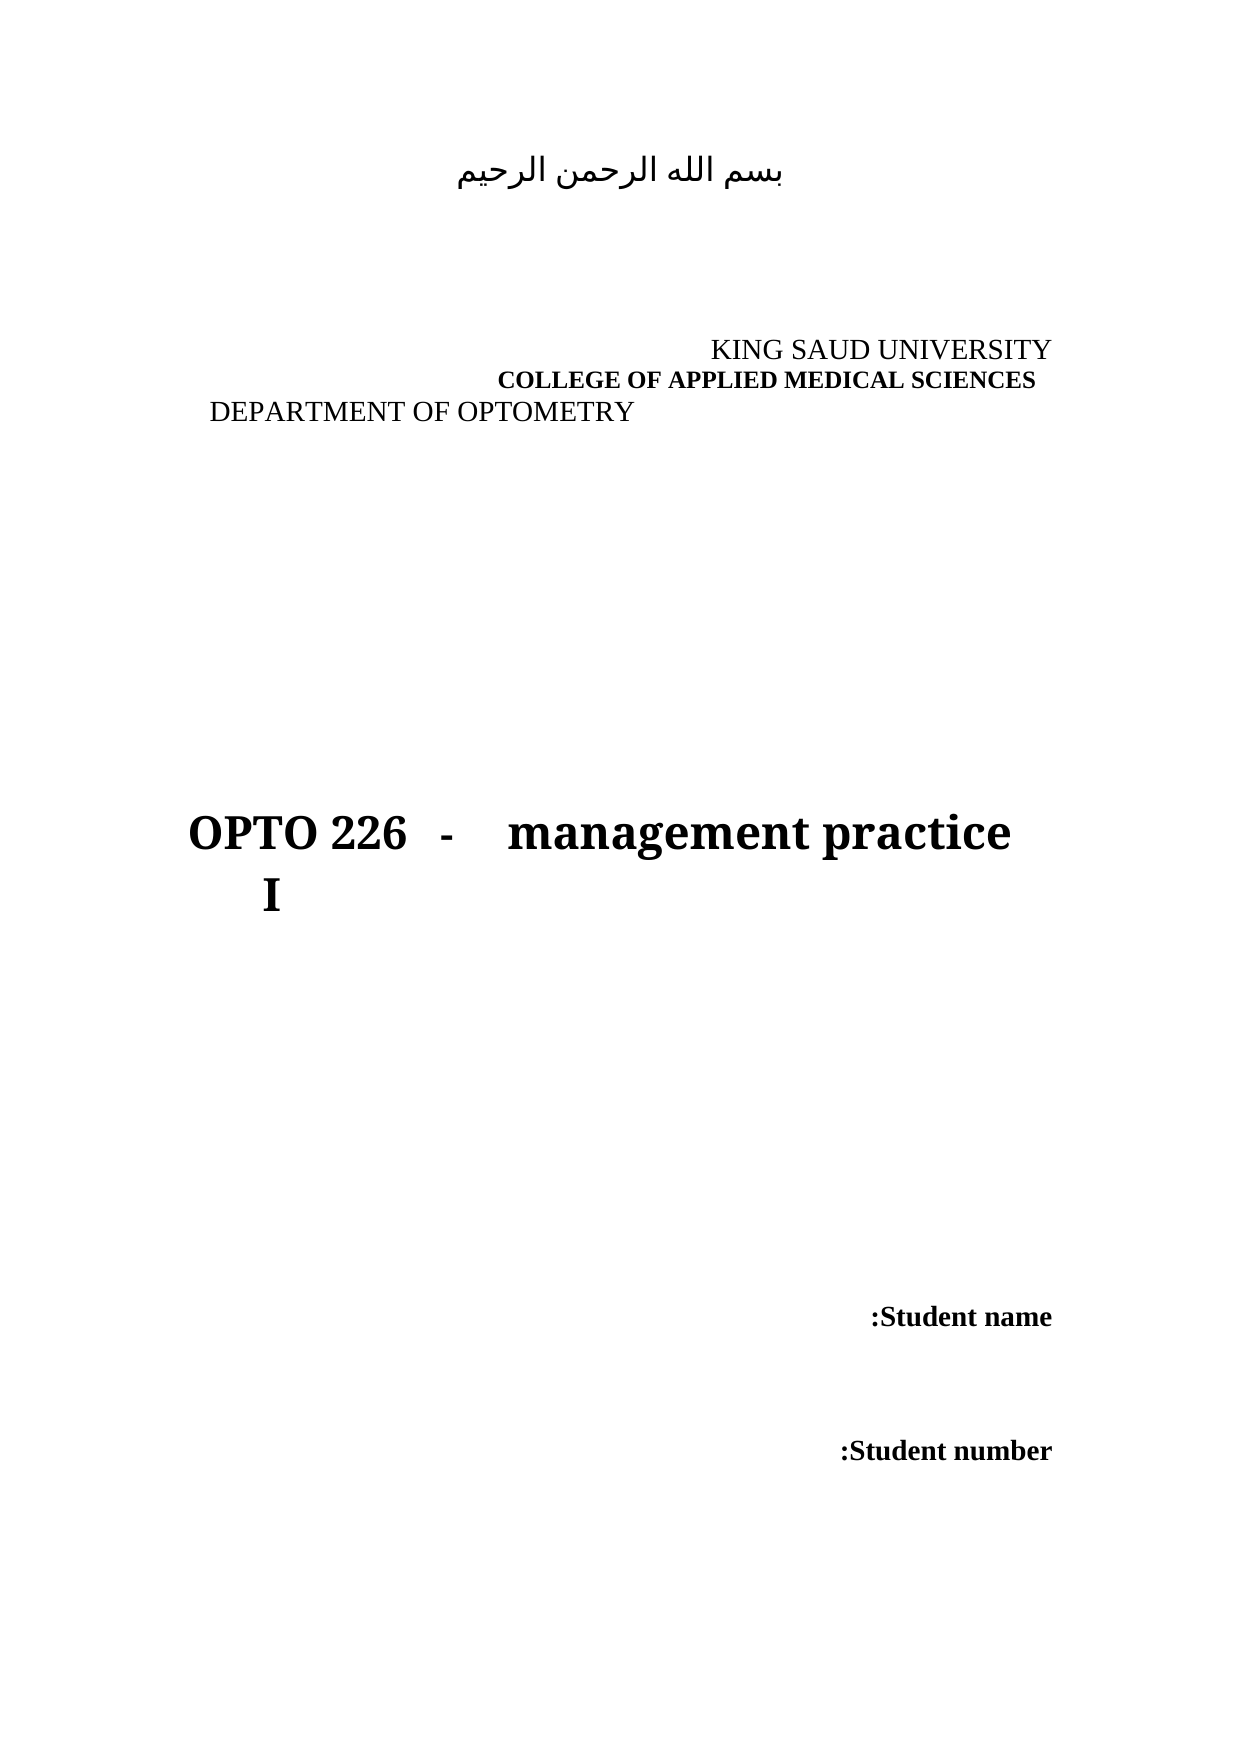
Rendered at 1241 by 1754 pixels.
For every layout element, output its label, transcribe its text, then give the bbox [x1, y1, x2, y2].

text بسم الله الرحمن الرحيم [187, 150, 1053, 188]
text Student name: [187, 1299, 1053, 1332]
subtitle OPTO 226 - management practice I [187, 800, 1053, 925]
text COLLEGE OF APPLIED MEDICAL SCIENCES [187, 366, 1053, 394]
subtitle DEPARTMENT OF OPTOMETRY [187, 394, 1053, 428]
text Student number: [187, 1433, 1053, 1466]
